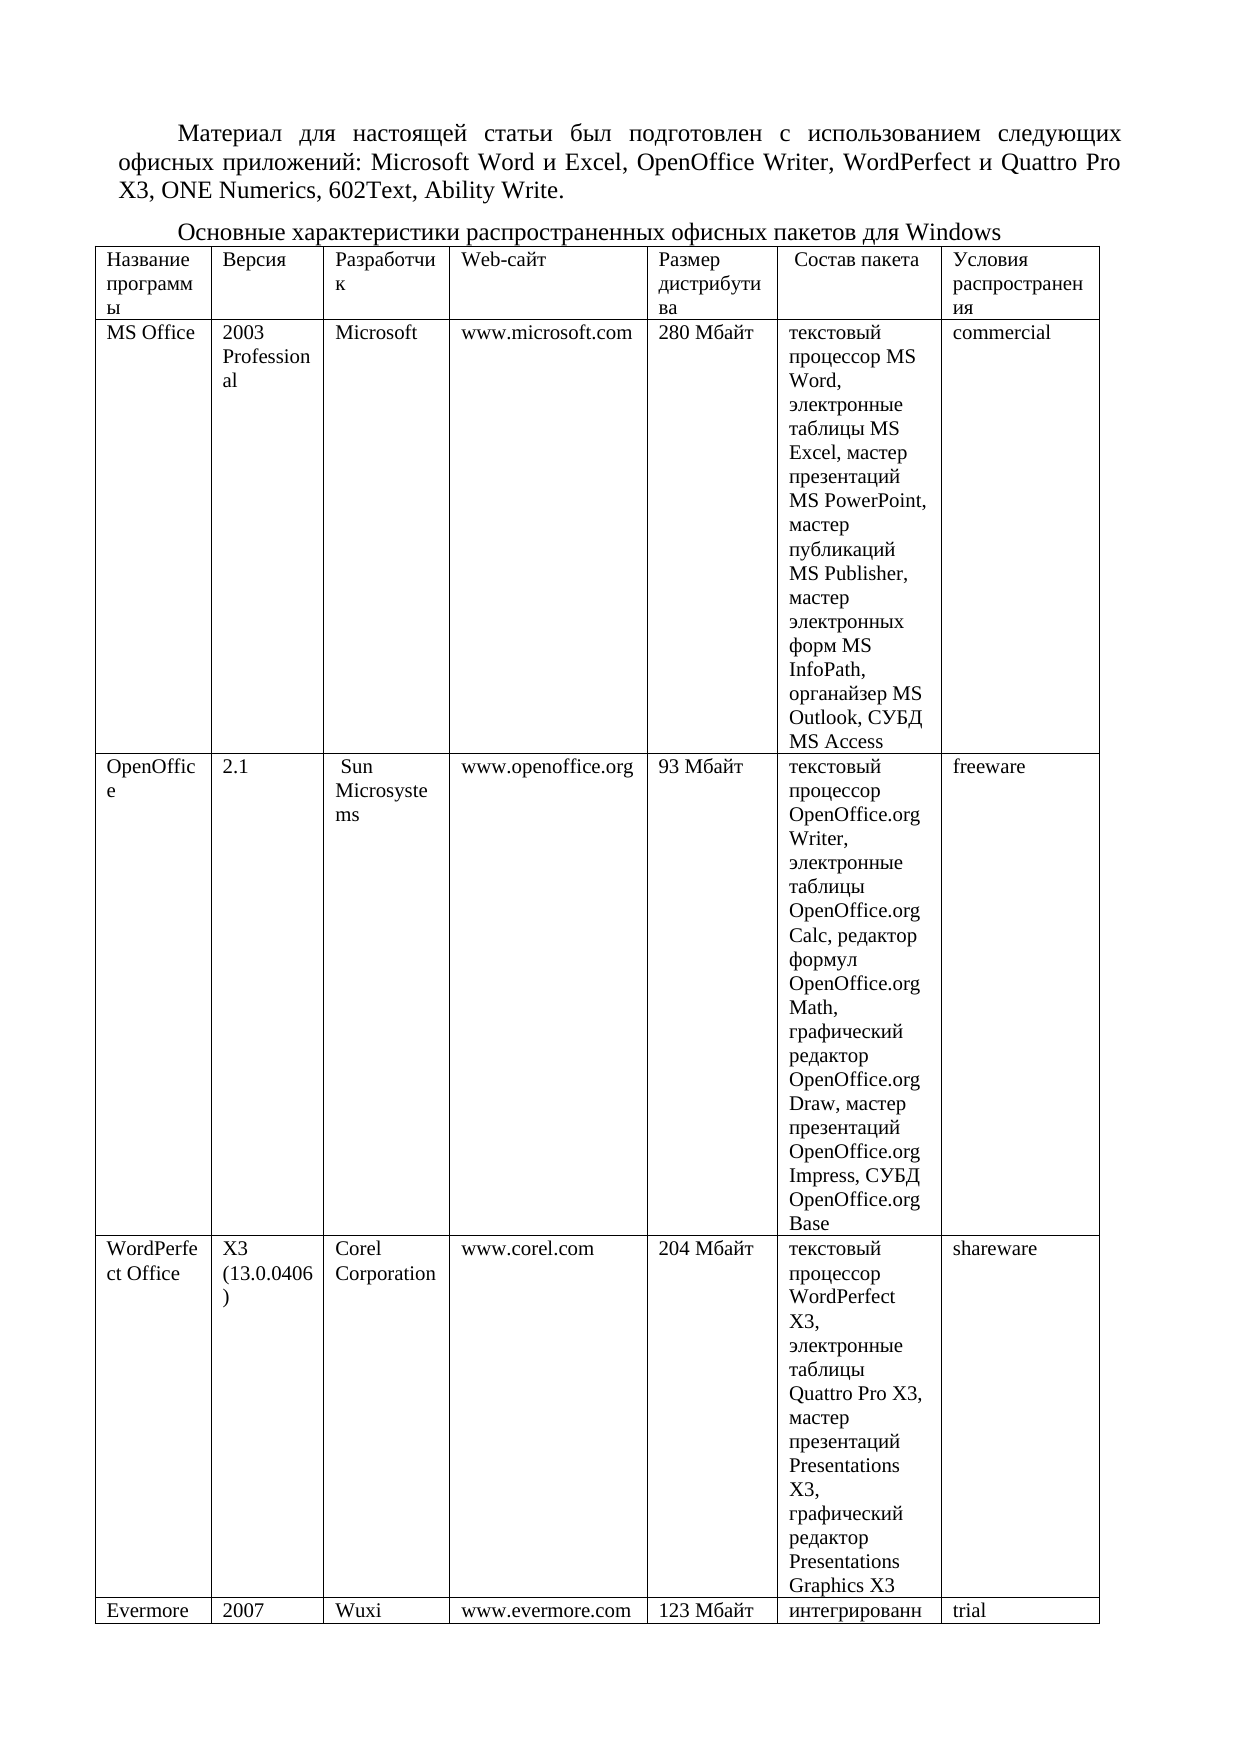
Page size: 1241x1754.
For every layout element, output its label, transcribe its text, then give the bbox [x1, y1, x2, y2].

table_header Версия [212, 247, 323, 319]
table_cell trial [942, 1598, 1099, 1622]
table_cell www.openoffice.org [450, 754, 647, 1235]
table_cell 2.1 [212, 754, 323, 1235]
table_cell www.evermore.com [450, 1598, 647, 1622]
table_cell текстовый процессор OpenOffice.org Writer, электронные таблицы OpenOffice.org Calc, редактор формул OpenOffice.org Math, графический редактор OpenOffice.org Draw, мастер презентаций OpenOffice.org Impress, СУБД OpenOffice.org Base [778, 754, 941, 1235]
table_cell 93 Мбайт [648, 754, 777, 1235]
table_cell 2007 [212, 1598, 323, 1622]
table_cell MS Office [96, 320, 211, 753]
text Материал для настоящей статьи был подготовлен с использованием следующих офисных приложений: Microsoft Word и Excel, OpenOffice Writer, WordPerfect и Quattro Pro X3, ONE Numerics, 602Text, Ability Write. [118, 118, 1122, 204]
table_cell Corel Corporation [324, 1236, 449, 1597]
table_cell www.corel.com [450, 1236, 647, 1597]
text Основные характеристики распространенных офисных пакетов для Windows [118, 217, 1122, 246]
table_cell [778, 1598, 941, 1622]
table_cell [324, 1598, 449, 1622]
table_cell 2003 Professional [212, 320, 323, 753]
table_cell OpenOffice [96, 754, 211, 1235]
table_cell Microsoft [324, 320, 449, 753]
table_cell freeware [942, 754, 1099, 1235]
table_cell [96, 1598, 211, 1622]
table_cell X3 (13.0.0406) [212, 1236, 323, 1597]
table_header Состав пакета [778, 247, 941, 319]
table_cell commercial [942, 320, 1099, 753]
table_header Разработчик [324, 247, 449, 319]
table_header Название программы [96, 247, 211, 319]
table_cell 123 Мбайт [648, 1598, 777, 1622]
table_header Размер дистрибутива [648, 247, 777, 319]
table_header Web-сайт [450, 247, 647, 319]
table_cell 280 Мбайт [648, 320, 777, 753]
table_cell www.microsoft.com [450, 320, 647, 753]
table_cell 204 Мбайт [648, 1236, 777, 1597]
table_cell WordPerfect Office [96, 1236, 211, 1597]
table_cell текстовый процессор MS Word, электронные таблицы MS Excel, мастер презентаций MS PowerPoint, мастер публикаций MS Publisher, мастер электронных форм MS InfoPath, органайзер MS Outlook, СУБД MS Access [778, 320, 941, 753]
table_cell shareware [942, 1236, 1099, 1597]
table_cell Sun Microsystems [324, 754, 449, 1235]
table_cell текстовый процессор WordPerfect X3, электронные таблицы Quattro Pro X3, мастер презентаций Presentations X3, графический редактор Presentations Graphics X3 [778, 1236, 941, 1597]
table_header Условия распространения [942, 247, 1099, 319]
